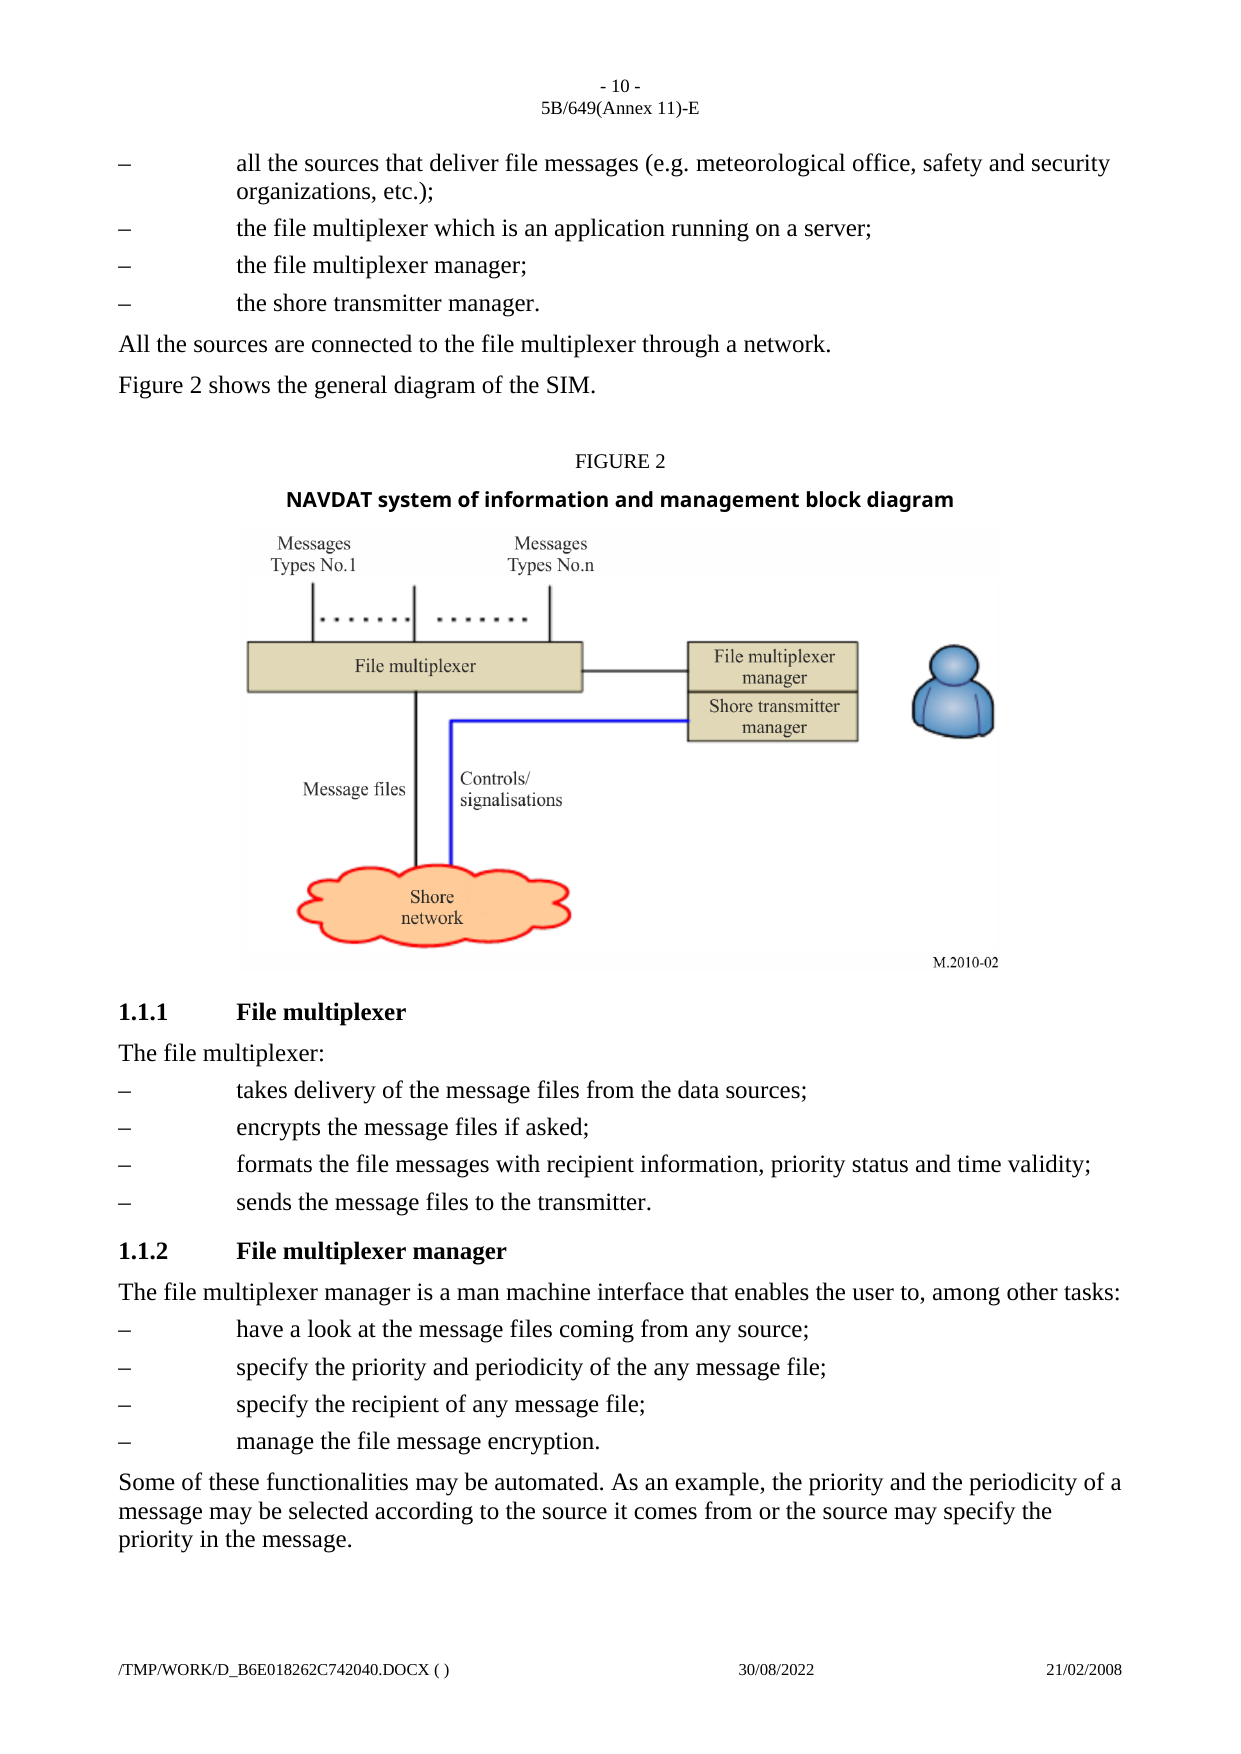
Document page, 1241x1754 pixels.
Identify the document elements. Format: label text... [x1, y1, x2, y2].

text – the shore transmitter manager. [118, 288, 1122, 316]
text – specify the priority and periodicity of the any message file; [118, 1352, 1122, 1380]
text – formats the file messages with recipient information, priority status and time validity; [118, 1149, 1122, 1178]
text – takes delivery of the message files from the data sources; [118, 1075, 1122, 1104]
text The file multiplexer manager is a man machine interface that enables the user to, among other tasks: [118, 1277, 1122, 1306]
text Figure 2 shows the general diagram of the SIM. [118, 370, 1122, 399]
text – specify the recipient of any message file; [118, 1389, 1122, 1417]
text Figure 2 [118, 449, 1122, 473]
text – encrypts the message files if asked; [118, 1112, 1122, 1141]
text Some of these functionalities may be automated. As an example, the priority and the periodicity of a message may be selected according to the source it comes from or the source may specify the priority in the message. [118, 1467, 1122, 1553]
text – the file multiplexer which is an application running on a server; [118, 213, 1122, 242]
text – the file multiplexer manager; [118, 251, 1122, 279]
subtitle 1.1.1 File multiplexer [118, 997, 1122, 1026]
picture [238, 526, 1002, 972]
text – all the sources that deliver file messages (e.g. meteorological office, safety and security organizations, etc.); [118, 148, 1122, 205]
text – sends the message files to the transmitter. [118, 1187, 1122, 1215]
text All the sources are connected to the file multiplexer through a network. [118, 329, 1122, 358]
text – have a look at the message files coming from any source; [118, 1314, 1122, 1343]
text The file multiplexer: [118, 1038, 1122, 1067]
subtitle 1.1.2 File multiplexer manager [118, 1236, 1122, 1265]
title NAVDAT system of information and management block diagram [118, 486, 1122, 514]
text – manage the file message encryption. [118, 1426, 1122, 1454]
